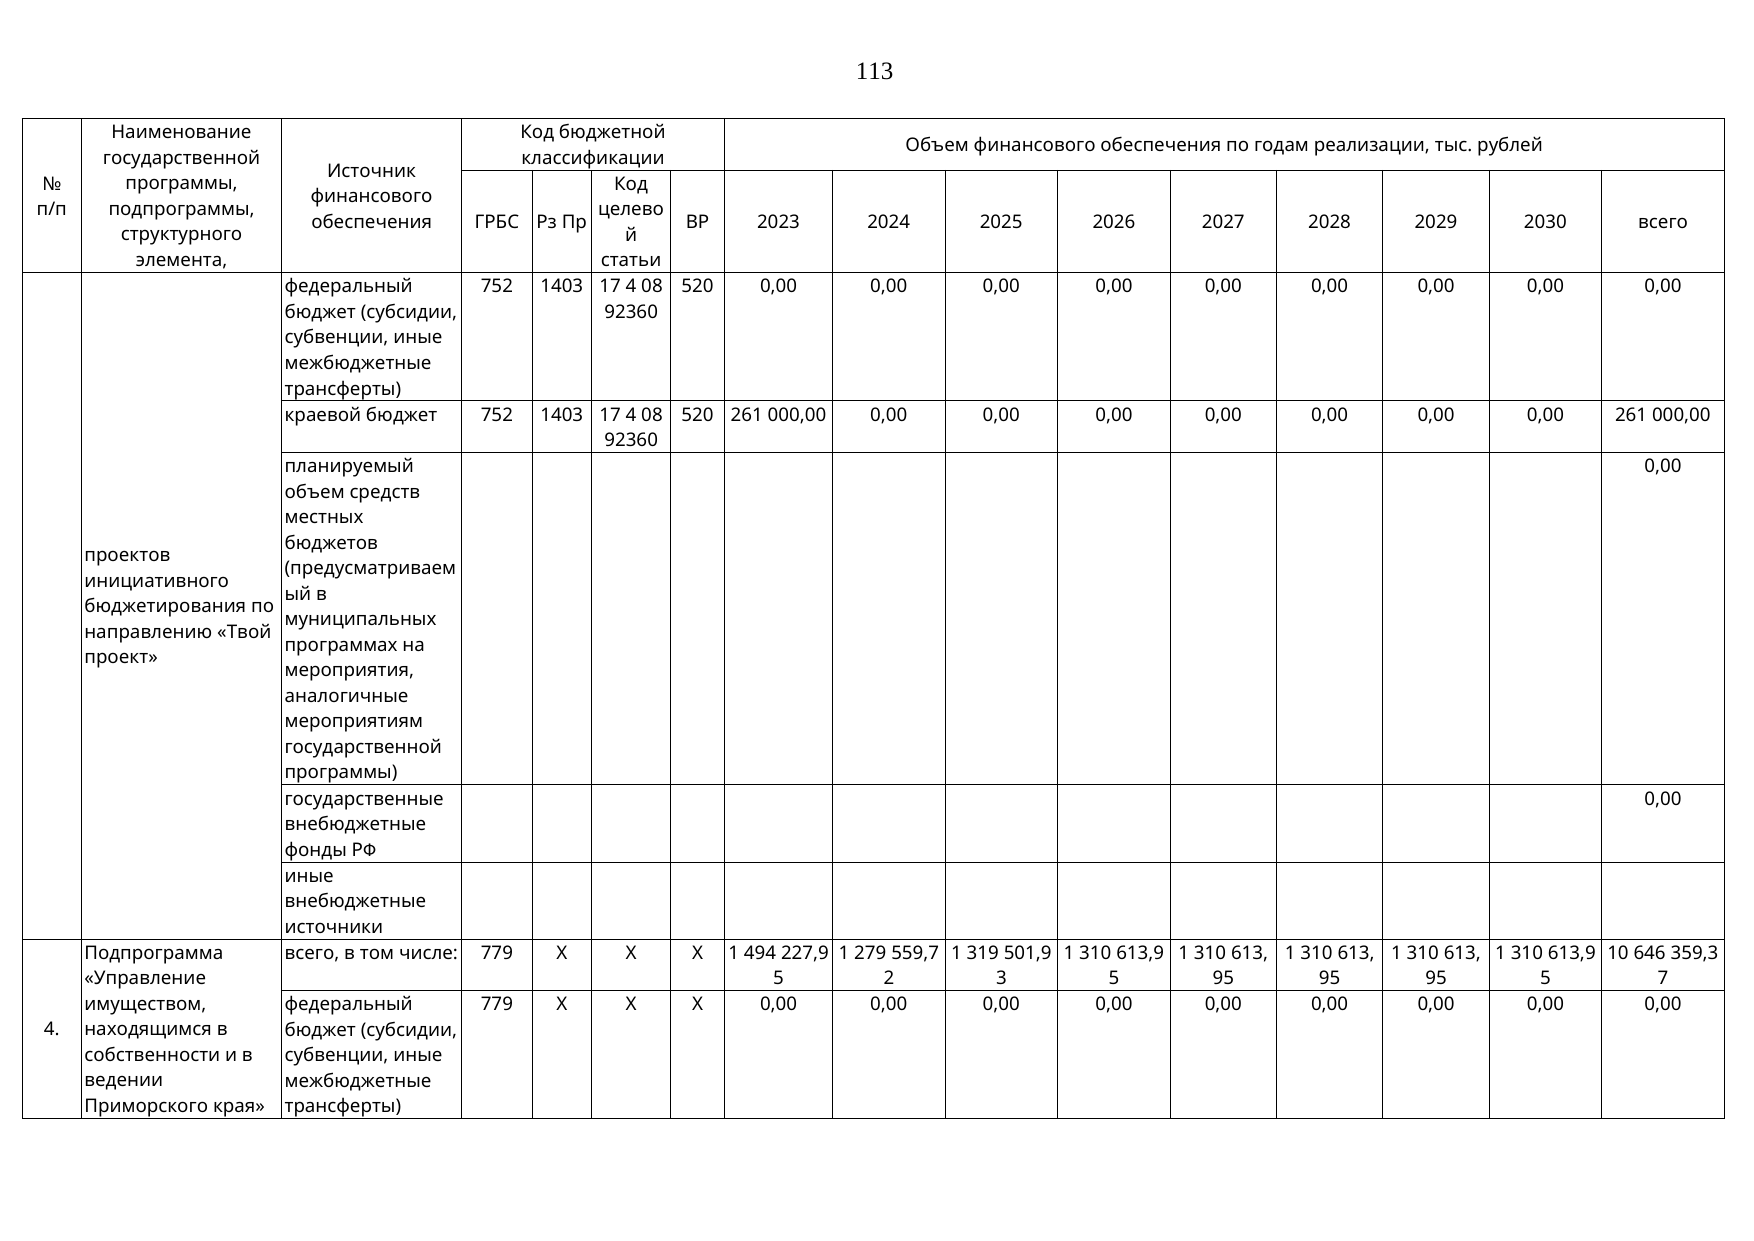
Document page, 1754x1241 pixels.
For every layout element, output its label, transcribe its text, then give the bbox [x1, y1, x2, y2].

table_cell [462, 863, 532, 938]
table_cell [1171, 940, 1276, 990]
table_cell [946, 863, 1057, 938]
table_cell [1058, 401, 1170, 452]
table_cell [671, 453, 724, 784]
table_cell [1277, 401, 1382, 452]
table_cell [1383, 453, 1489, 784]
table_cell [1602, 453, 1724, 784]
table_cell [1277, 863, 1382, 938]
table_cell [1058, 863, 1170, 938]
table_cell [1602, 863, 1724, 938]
table_cell ВР [671, 171, 724, 272]
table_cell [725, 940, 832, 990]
table_cell ГРБС [462, 171, 532, 272]
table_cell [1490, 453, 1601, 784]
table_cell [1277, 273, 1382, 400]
table_header Источник финансового обеспечения [282, 119, 461, 272]
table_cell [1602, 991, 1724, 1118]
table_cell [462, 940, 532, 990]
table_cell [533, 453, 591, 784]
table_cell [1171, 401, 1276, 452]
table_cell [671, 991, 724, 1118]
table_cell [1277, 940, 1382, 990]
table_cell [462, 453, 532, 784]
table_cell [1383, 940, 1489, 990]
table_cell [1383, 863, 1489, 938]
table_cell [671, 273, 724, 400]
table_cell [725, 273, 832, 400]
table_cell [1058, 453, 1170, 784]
table_cell Код целевой статьи [592, 171, 670, 272]
table_header Код бюджетной классификации [462, 119, 724, 170]
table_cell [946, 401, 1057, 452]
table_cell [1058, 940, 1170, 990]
table_cell 2024 [833, 171, 945, 272]
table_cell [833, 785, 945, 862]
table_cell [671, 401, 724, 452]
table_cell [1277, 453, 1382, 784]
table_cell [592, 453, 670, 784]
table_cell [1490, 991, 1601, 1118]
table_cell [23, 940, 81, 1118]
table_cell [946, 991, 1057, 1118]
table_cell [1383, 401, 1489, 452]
table_cell 2027 [1171, 171, 1276, 272]
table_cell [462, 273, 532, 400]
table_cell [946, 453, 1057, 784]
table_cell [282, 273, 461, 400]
table_header Объем финансового обеспечения по годам реализации, тыс. рублей [725, 119, 1724, 170]
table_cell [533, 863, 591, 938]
table_cell Рз Пр [533, 171, 591, 272]
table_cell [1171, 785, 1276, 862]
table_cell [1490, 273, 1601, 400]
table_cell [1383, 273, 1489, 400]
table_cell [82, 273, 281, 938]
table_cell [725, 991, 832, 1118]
table_header № п/п [23, 119, 81, 272]
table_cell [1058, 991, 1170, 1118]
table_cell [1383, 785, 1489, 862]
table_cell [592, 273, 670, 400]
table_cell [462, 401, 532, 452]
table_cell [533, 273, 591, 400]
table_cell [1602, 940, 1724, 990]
table_cell 2023 [725, 171, 832, 272]
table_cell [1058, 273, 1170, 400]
table_cell 2025 [946, 171, 1057, 272]
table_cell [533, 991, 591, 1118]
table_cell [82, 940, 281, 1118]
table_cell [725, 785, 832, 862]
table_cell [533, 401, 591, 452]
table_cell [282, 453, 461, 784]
table_header Наименование государственной программы, подпрограммы, структурного элемента, мероприятия (результата) [82, 119, 281, 272]
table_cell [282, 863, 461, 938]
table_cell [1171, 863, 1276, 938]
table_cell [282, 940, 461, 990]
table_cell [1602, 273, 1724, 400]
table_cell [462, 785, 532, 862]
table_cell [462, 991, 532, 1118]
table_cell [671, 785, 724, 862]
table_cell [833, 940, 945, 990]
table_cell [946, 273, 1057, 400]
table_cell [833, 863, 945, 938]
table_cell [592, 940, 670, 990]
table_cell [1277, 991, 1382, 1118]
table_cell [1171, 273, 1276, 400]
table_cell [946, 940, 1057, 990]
table_cell 2028 [1277, 171, 1382, 272]
table_cell 2030 [1490, 171, 1601, 272]
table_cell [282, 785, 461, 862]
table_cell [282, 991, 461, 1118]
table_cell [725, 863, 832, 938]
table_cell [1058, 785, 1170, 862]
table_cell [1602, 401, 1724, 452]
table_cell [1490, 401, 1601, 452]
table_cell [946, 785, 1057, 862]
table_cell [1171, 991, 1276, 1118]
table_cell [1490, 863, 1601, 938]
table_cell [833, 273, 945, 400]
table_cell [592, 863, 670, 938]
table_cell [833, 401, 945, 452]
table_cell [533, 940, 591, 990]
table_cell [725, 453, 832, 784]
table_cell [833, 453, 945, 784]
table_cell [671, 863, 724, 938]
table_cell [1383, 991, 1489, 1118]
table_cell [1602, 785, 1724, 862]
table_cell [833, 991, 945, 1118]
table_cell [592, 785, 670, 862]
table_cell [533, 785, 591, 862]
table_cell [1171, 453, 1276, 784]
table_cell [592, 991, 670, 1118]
table_cell 2026 [1058, 171, 1170, 272]
table_cell 2029 [1383, 171, 1489, 272]
table_cell всего [1602, 171, 1724, 272]
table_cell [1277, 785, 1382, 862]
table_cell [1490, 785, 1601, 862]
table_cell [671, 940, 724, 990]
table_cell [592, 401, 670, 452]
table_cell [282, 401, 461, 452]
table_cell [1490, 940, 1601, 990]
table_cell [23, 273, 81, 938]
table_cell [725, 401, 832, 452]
